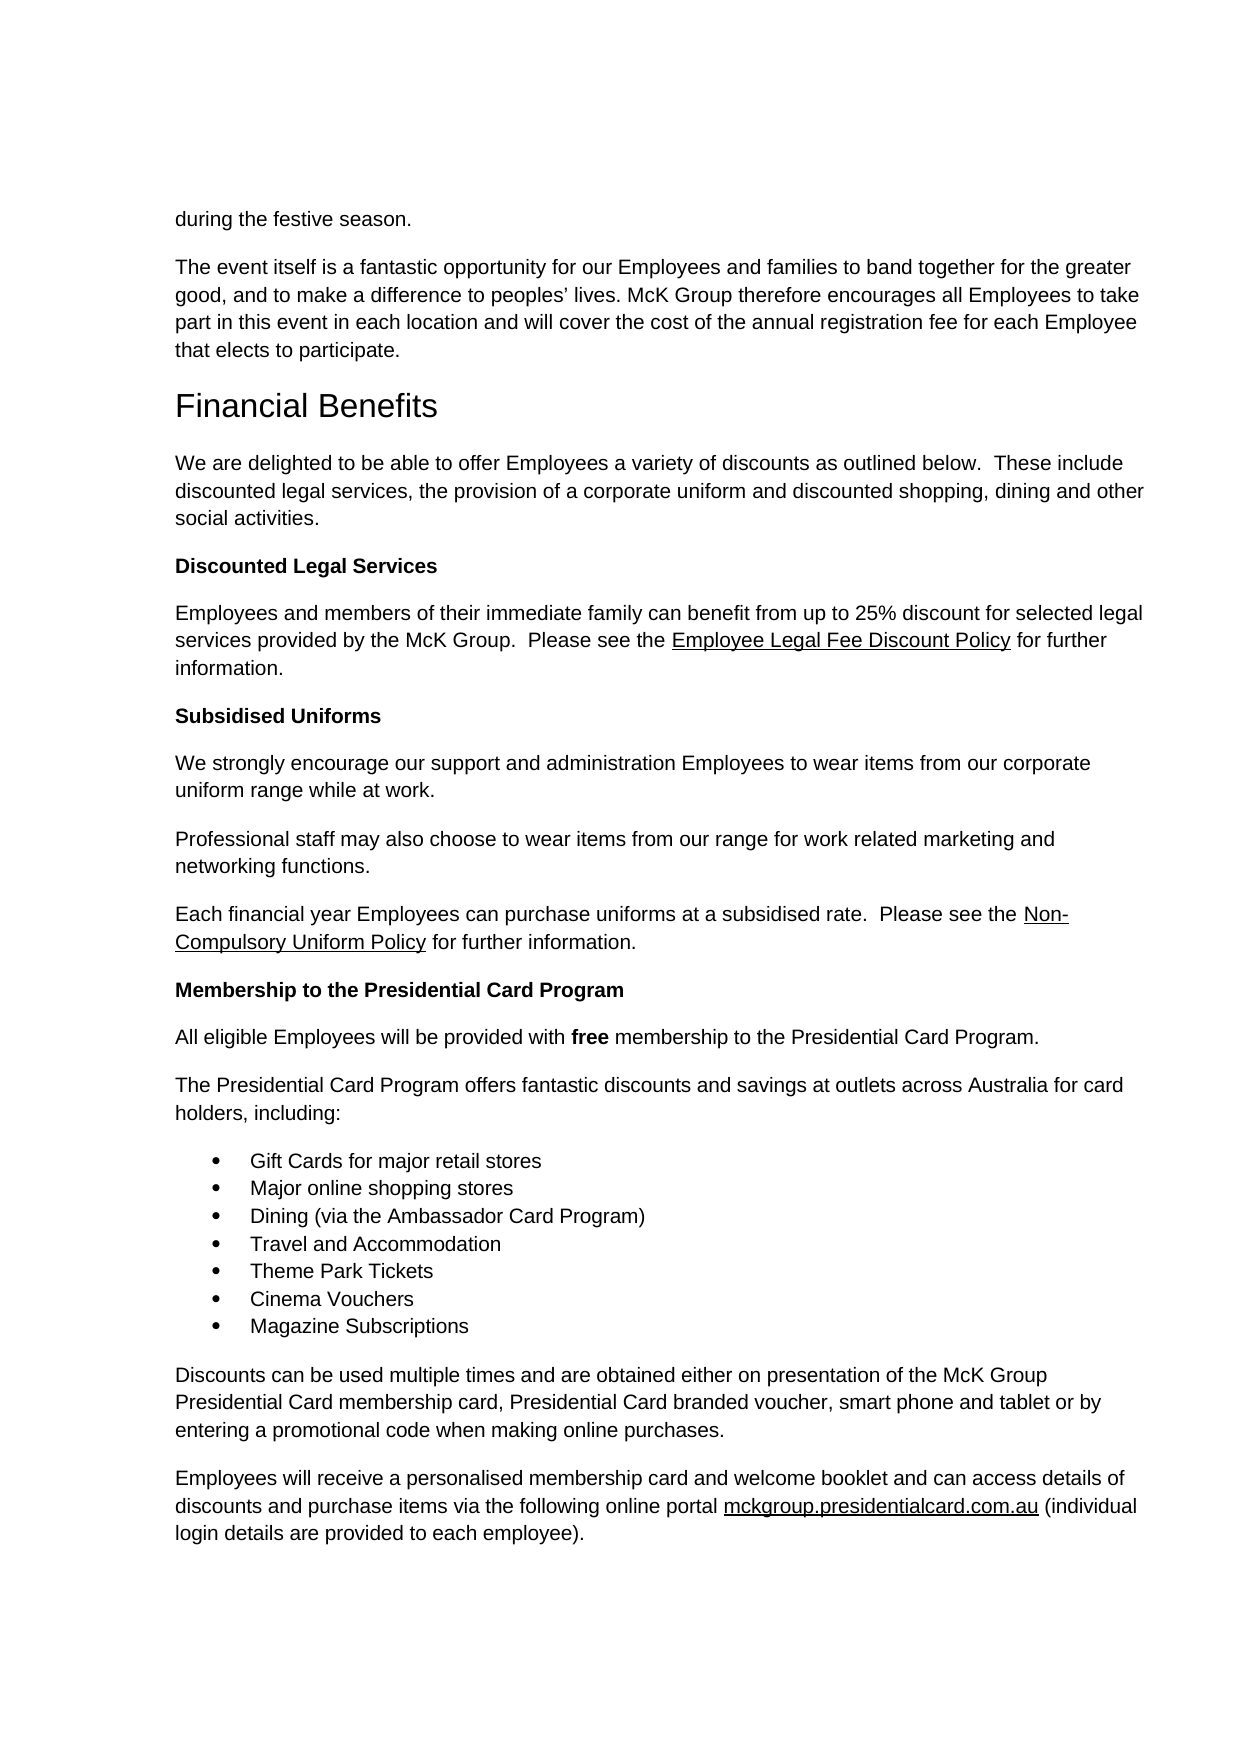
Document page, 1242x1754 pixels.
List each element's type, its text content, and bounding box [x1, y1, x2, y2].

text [175, 207, 1152, 231]
list Theme Park Tickets [212, 1259, 1152, 1283]
text Financial Benefits [175, 386, 1152, 424]
text The event itself is a fantastic opportunity for our Employees and families to band together for the greater good, and to make a difference to peoples’ lives. McK Group therefore encourages all Employees to take part in this event in each location and will cover the cost of the annual registration fee for each Employee that elects to participate. [175, 255, 1152, 362]
text Each financial year Employees can purchase uniforms at a subsidised rate. Please see the Non-Compulsory Uniform Policy for further information. [175, 902, 1152, 954]
text We strongly encourage our support and administration Employees to wear items from our corporate uniform range while at work. [175, 751, 1152, 802]
list Travel and Accommodation [212, 1231, 1152, 1256]
text Discounts can be used multiple times and are obtained either on presentation of the McK Group Presidential Card membership card, Presidential Card branded voucher, smart phone and tablet or by entering a promotional code when making online purchases. [175, 1363, 1152, 1442]
text Employees will receive a personalised membership card and welcome booklet and can access details of discounts and purchase items via the following online portal mckgroup.presidentialcard.com.au (individual login details are provided to each employee). [175, 1466, 1152, 1545]
list Gift Cards for major retail stores [212, 1149, 1152, 1173]
list Major online shopping stores [212, 1176, 1152, 1200]
text We are delighted to be able to offer Employees a variety of discounts as outlined below. These include discounted legal services, the provision of a corporate uniform and discounted shopping, dining and other social activities. [175, 451, 1152, 530]
list Membership to the Presidential Card Program [175, 978, 1152, 1002]
text All eligible Employees will be provided with free membership to the Presidential Card Program. [175, 1024, 1152, 1048]
list Cinema Vouchers [212, 1287, 1152, 1311]
text Employees and members of their immediate family can benefit from up to 25% discount for selected legal services provided by the McK Group. Please see the Employee Legal Fee Discount Policy for further information. [175, 601, 1152, 680]
list Magazine Subscriptions [212, 1314, 1152, 1338]
text Professional staff may also choose to wear items from our range for work related marketing and networking functions. [175, 826, 1152, 878]
list Dining (via the Ambassador Card Program) [212, 1204, 1152, 1228]
text The Presidential Card Program offers fantastic discounts and savings at outlets across Australia for card holders, including: [175, 1073, 1152, 1124]
list Subsidised Uniforms [175, 704, 1152, 728]
list Discounted Legal Services [175, 554, 1152, 578]
